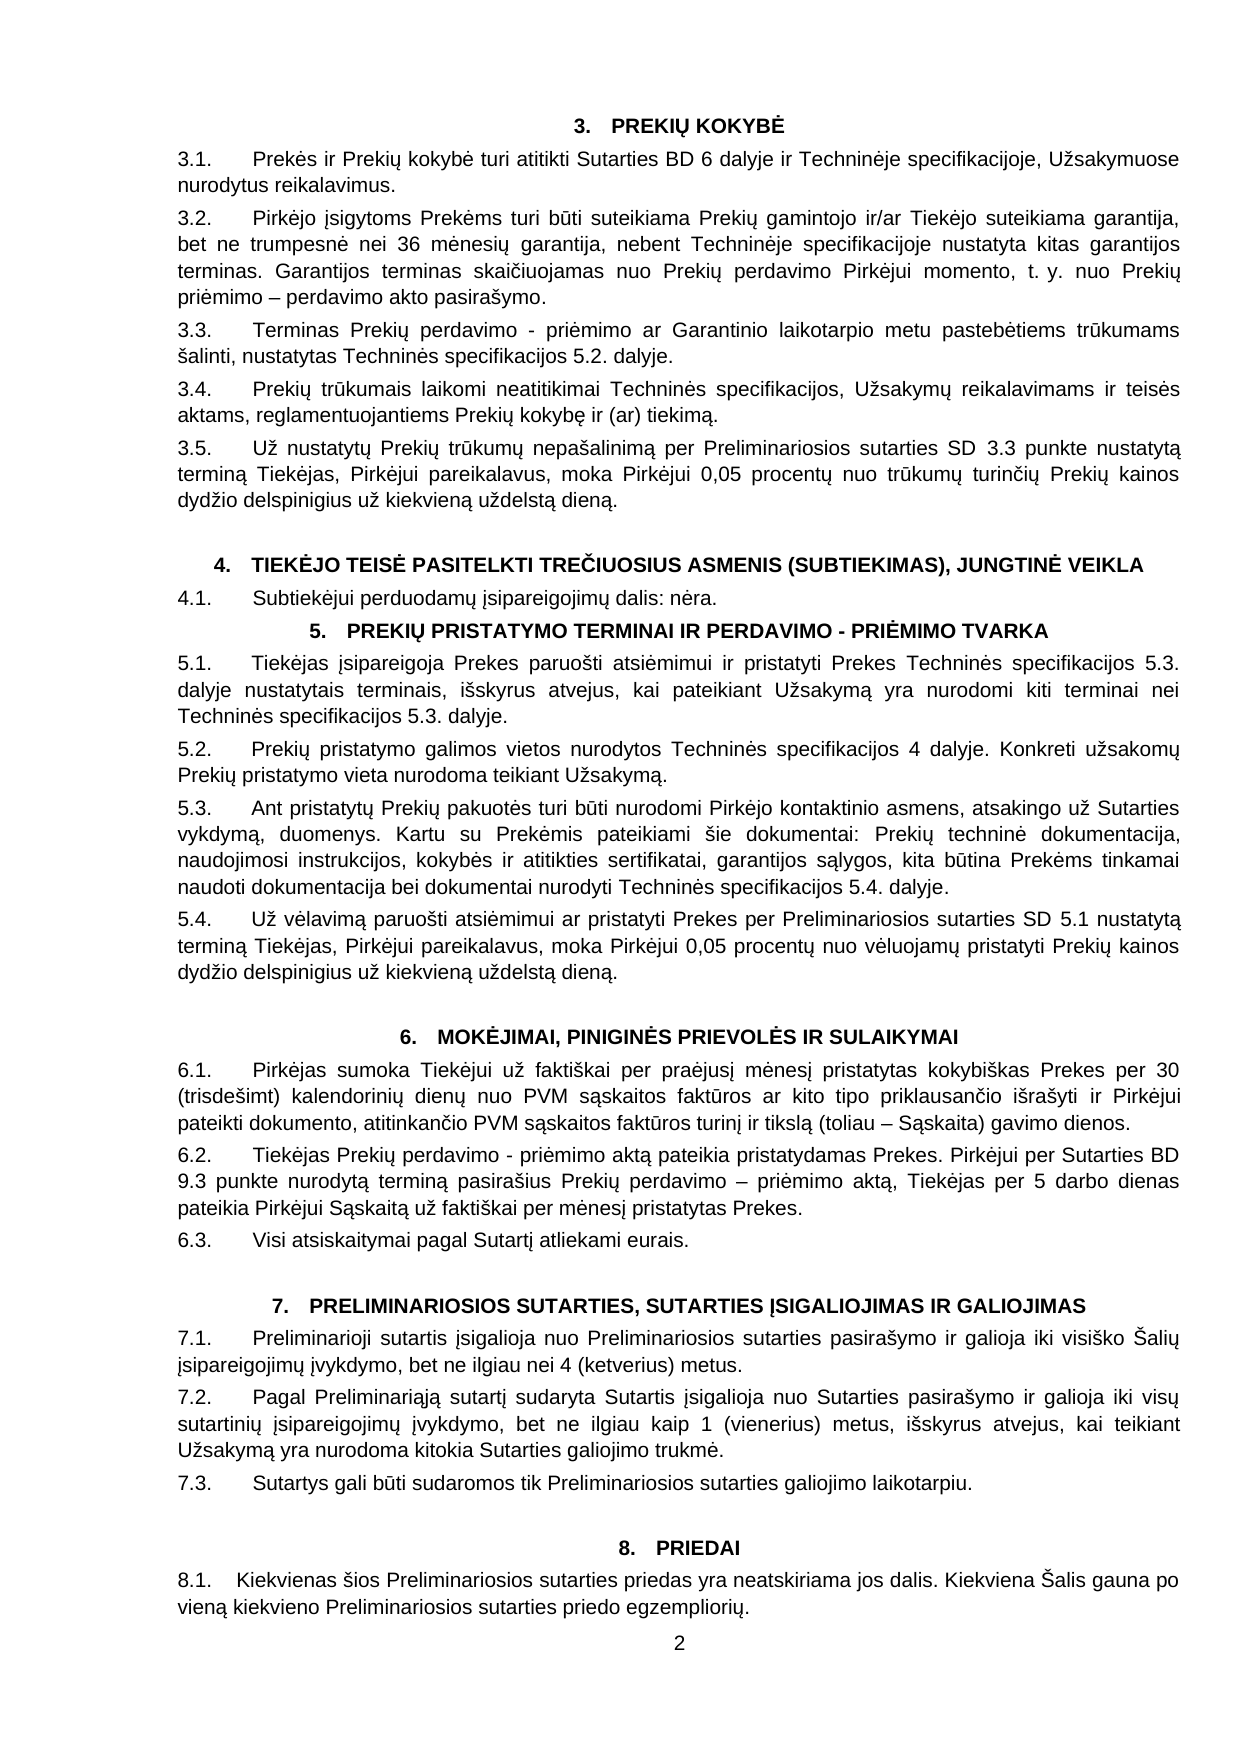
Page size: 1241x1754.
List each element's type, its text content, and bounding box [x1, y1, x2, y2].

list Kiekvienas šios Preliminariosios sutarties priedas yra neatskiriama jos dalis. Kiekviena Šalis gauna po vieną kiekvieno Preliminariosios sutarties priedo egzempliorių. [177, 1568, 1181, 1618]
list Sutartys gali būti sudaromos tik Preliminariosios sutarties galiojimo laikotarpiu. [177, 1470, 1181, 1494]
list Preliminarioji sutartis įsigalioja nuo Preliminariosios sutarties pasirašymo ir galioja iki visiško Šalių įsipareigojimų įvykdymo, bet ne ilgiau nei 4 (ketverius) metus. [177, 1326, 1181, 1376]
list TIEKĖJO TEISĖ PASITELKTI TREČIUOSIUS ASMENIS (SUBTIEKIMAS), JUNGTINĖ VEIKLA [177, 553, 1181, 577]
list Prekės ir Prekių kokybė turi atitikti Sutarties BD 6 dalyje ir Techninėje specifikacijoje, Užsakymuose nurodytus reikalavimus. [177, 147, 1181, 197]
list Pagal Preliminariąją sutartį sudaryta Sutartis įsigalioja nuo Sutarties pasirašymo ir galioja iki visų sutartinių įsipareigojimų įvykdymo, bet ne ilgiau kaip 1 (vienerius) metus, išskyrus atvejus, kai teikiant Užsakymą yra nurodoma kitokia Sutarties galiojimo trukmė. [177, 1385, 1181, 1462]
list Pirkėjas sumoka Tiekėjui už faktiškai per praėjusį mėnesį pristatytas kokybiškas Prekes per 30 (trisdešimt) kalendorinių dienų nuo PVM sąskaitos faktūros ar kito tipo priklausančio išrašyti ir Pirkėjui pateikti dokumento, atitinkančio PVM sąskaitos faktūros turinį ir tikslą (toliau – Sąskaita) gavimo dienos. [177, 1058, 1181, 1134]
list Subtiekėjui perduodamų įsipareigojimų dalis: nėra. [177, 586, 1181, 610]
list PREKIŲ PRISTATYMO TERMINAI IR PERDAVIMO - PRIĖMIMO TVARKA [177, 618, 1181, 642]
list Ant pristatytų Prekių pakuotės turi būti nurodomi Pirkėjo kontaktinio asmens, atsakingo už Sutarties vykdymą, duomenys. Kartu su Prekėmis pateikiami šie dokumentai: Prekių techninė dokumentacija, naudojimosi instrukcijos, kokybės ir atitikties sertifikatai, garantijos sąlygos, kita būtina Prekėms tinkamai naudoti dokumentacija bei dokumentai nurodyti Techninės specifikacijos 5.4. dalyje. [177, 795, 1181, 898]
list Pirkėjo įsigytoms Prekėms turi būti suteikiama Prekių gamintojo ir/ar Tiekėjo suteikiama garantija, bet ne trumpesnė nei 36 mėnesių garantija, nebent Techninėje specifikacijoje nustatyta kitas garantijos terminas. Garantijos terminas skaičiuojamas nuo Prekių perdavimo Pirkėjui momento, t. y. nuo Prekių priėmimo – perdavimo akto pasirašymo. [177, 206, 1181, 309]
list Už nustatytų Prekių trūkumų nepašalinimą per Preliminariosios sutarties SD 3.3 punkte nustatytą terminą Tiekėjas, Pirkėjui pareikalavus, moka Pirkėjui 0,05 procentų nuo trūkumų turinčių Prekių kainos dydžio delspinigius už kiekvieną uždelstą dieną. [177, 435, 1181, 512]
list Prekių pristatymo galimos vietos nurodytos Techninės specifikacijos 4 dalyje. Konkreti užsakomų Prekių pristatymo vieta nurodoma teikiant Užsakymą. [177, 736, 1181, 787]
list Prekių trūkumais laikomi neatitikimai Techninės specifikacijos, Užsakymų reikalavimams ir teisės aktams, reglamentuojantiems Prekių kokybę ir (ar) tiekimą. [177, 376, 1181, 427]
list MOKĖJIMAI, PINIGINĖS PRIEVOLĖS IR SULAIKYMAI [177, 1025, 1181, 1049]
list Už vėlavimą paruošti atsiėmimui ar pristatyti Prekes per Preliminariosios sutarties SD 5.1 nustatytą terminą Tiekėjas, Pirkėjui pareikalavus, moka Pirkėjui 0,05 procentų nuo vėluojamų pristatyti Prekių kainos dydžio delspinigius už kiekvieną uždelstą dieną. [177, 907, 1181, 984]
list Tiekėjas įsipareigoja Prekes paruošti atsiėmimui ir pristatyti Prekes Techninės specifikacijos 5.3. dalyje nustatytais terminais, išskyrus atvejus, kai pateikiant Užsakymą yra nurodomi kiti terminai nei Techninės specifikacijos 5.3. dalyje. [177, 651, 1181, 728]
list Visi atsiskaitymai pagal Sutartį atliekami eurais. [177, 1228, 1181, 1252]
list PREKIŲ KOKYBĖ [177, 114, 1181, 138]
list Terminas Prekių perdavimo - priėmimo ar Garantinio laikotarpio metu pastebėtiems trūkumams šalinti, nustatytas Techninės specifikacijos 5.2. dalyje. [177, 317, 1181, 368]
list PRIEDAI [177, 1536, 1181, 1559]
list Tiekėjas Prekių perdavimo - priėmimo aktą pateikia pristatydamas Prekes. Pirkėjui per Sutarties BD 9.3 punkte nurodytą terminą pasirašius Prekių perdavimo – priėmimo aktą, Tiekėjas per 5 darbo dienas pateikia Pirkėjui Sąskaitą už faktiškai per mėnesį pristatytas Prekes. [177, 1143, 1181, 1219]
list PRELIMINARIOSIOS SUTARTIES, SUTARTIES ĮSIGALIOJIMAS IR GALIOJIMAS [177, 1293, 1181, 1317]
